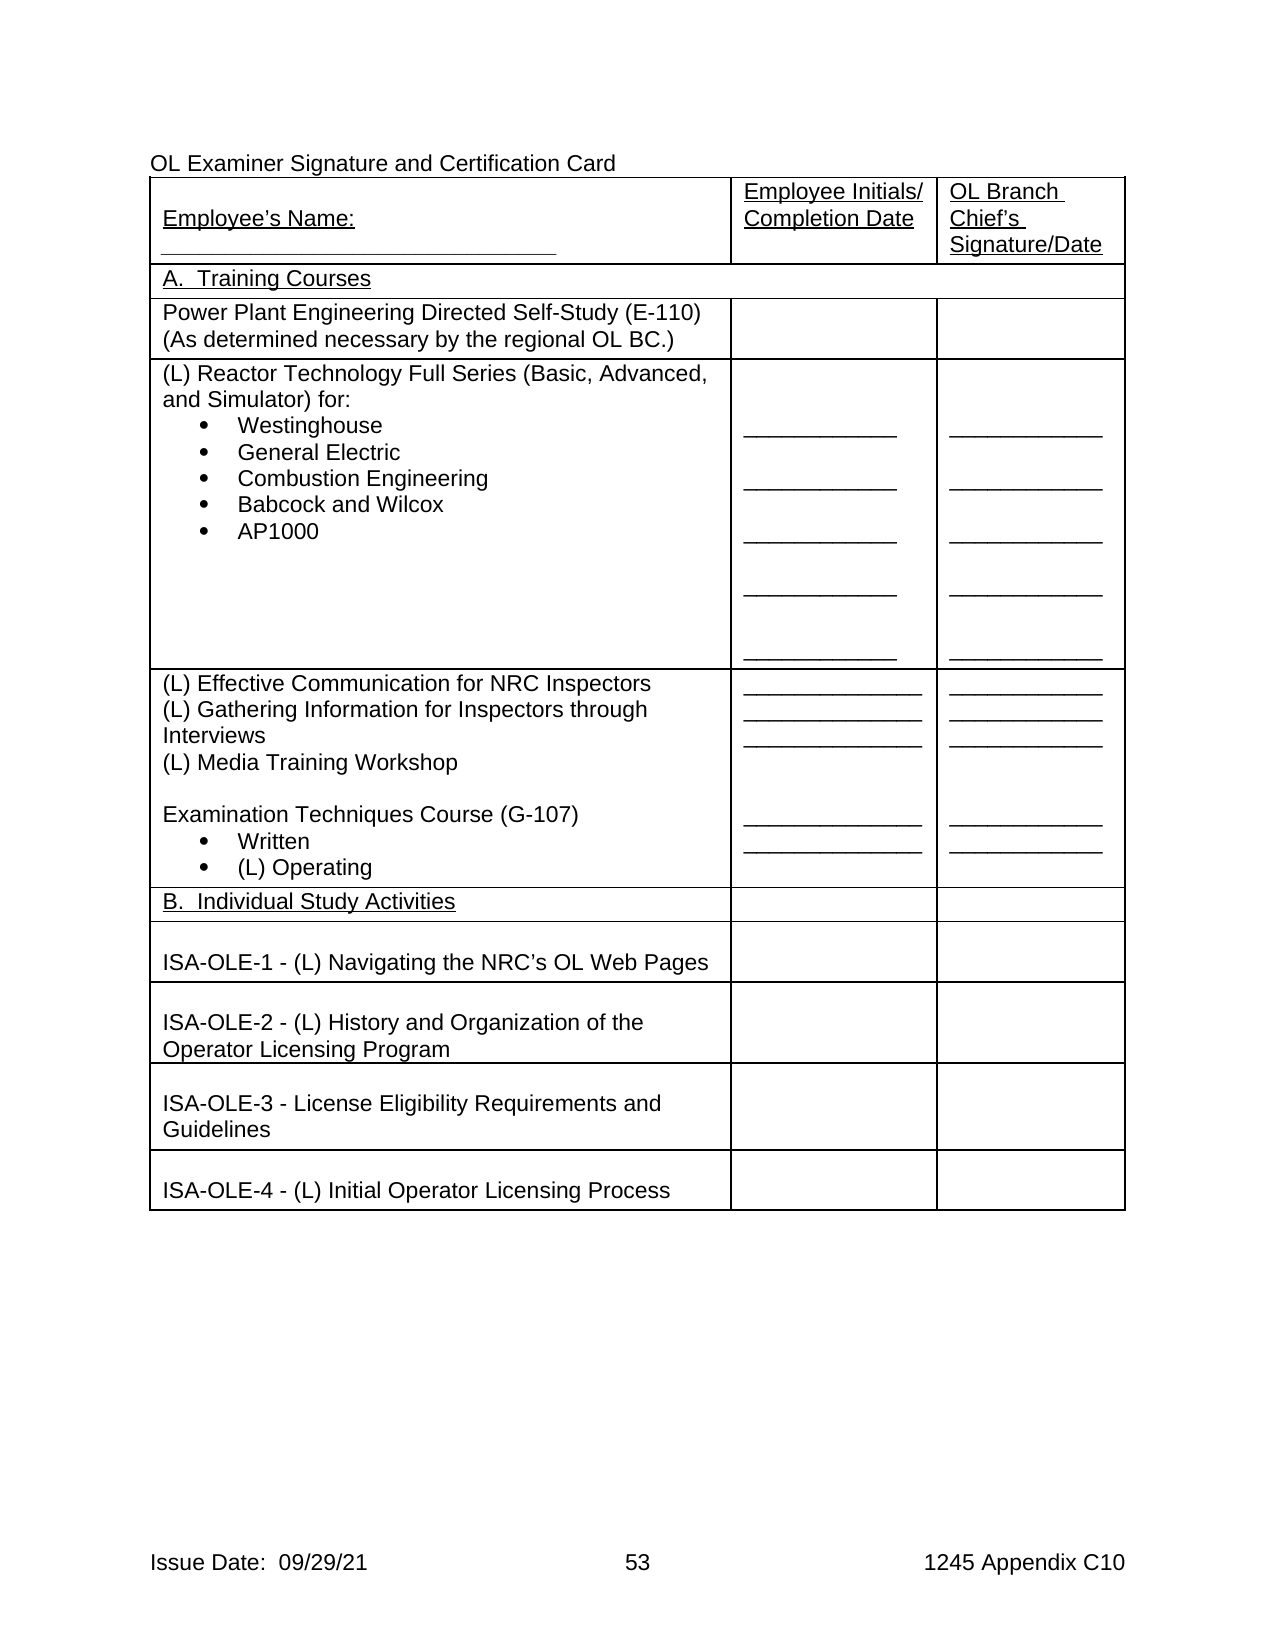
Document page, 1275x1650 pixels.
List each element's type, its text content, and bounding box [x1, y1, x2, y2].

table_cell [938, 983, 1124, 1062]
table_cell ISA-OLE-4 - (L) Initial Operator Licensing Process [151, 1151, 730, 1209]
table_cell [938, 888, 1124, 921]
table_cell [732, 922, 936, 981]
table_cell ______________ ______________ ______________ ______________ ______________ [732, 670, 936, 886]
table_cell ISA-OLE-2 - (L) History and Organization of the Operator Licensing Program [151, 983, 730, 1062]
table_header Employee Initials/ Completion Date [732, 178, 936, 263]
table_cell ISA-OLE-3 - License Eligibility Requirements and Guidelines [151, 1064, 730, 1149]
table_cell [732, 299, 936, 358]
table_cell [938, 299, 1124, 358]
table_cell ISA-OLE-1 - (L) Navigating the NRC’s OL Web Pages [151, 922, 730, 981]
table_header OL Branch Chief’s Signature/Date [938, 178, 1124, 263]
table_cell [938, 1151, 1124, 1209]
table_cell (L) Reactor Technology Full Series (Basic, Advanced, and Simulator) for: Westinghouse General Electric Combustion Engineering Babcock and Wilcox AP1000 [151, 360, 730, 668]
table_cell Power Plant Engineering Directed Self-Study (E-110) (As determined necessary by the regional OL BC.) [151, 299, 730, 358]
table_cell ____________ ____________ ____________ ____________ ____________ [938, 670, 1124, 886]
text OL Examiner Signature and Certification Card [150, 150, 1125, 176]
table_cell [732, 983, 936, 1062]
table_cell ____________ ____________ ____________ ____________ ____________ [938, 360, 1124, 668]
table_cell [732, 1064, 936, 1149]
table_header Employee’s Name: _______________________________ [151, 178, 730, 263]
table_cell [938, 1064, 1124, 1149]
table_cell [732, 888, 936, 921]
table_cell (L) Effective Communication for NRC Inspectors (L) Gathering Information for Inspectors through Interviews (L) Media Training Workshop Examination Techniques Course (G-107) Written (L) Operating [151, 670, 730, 886]
table_cell [938, 922, 1124, 981]
table_cell B. Individual Study Activities [151, 888, 730, 921]
table_cell ____________ ____________ ____________ ____________ ____________ [732, 360, 936, 668]
table_cell [732, 1151, 936, 1209]
table_cell A. Training Courses [151, 265, 1124, 297]
